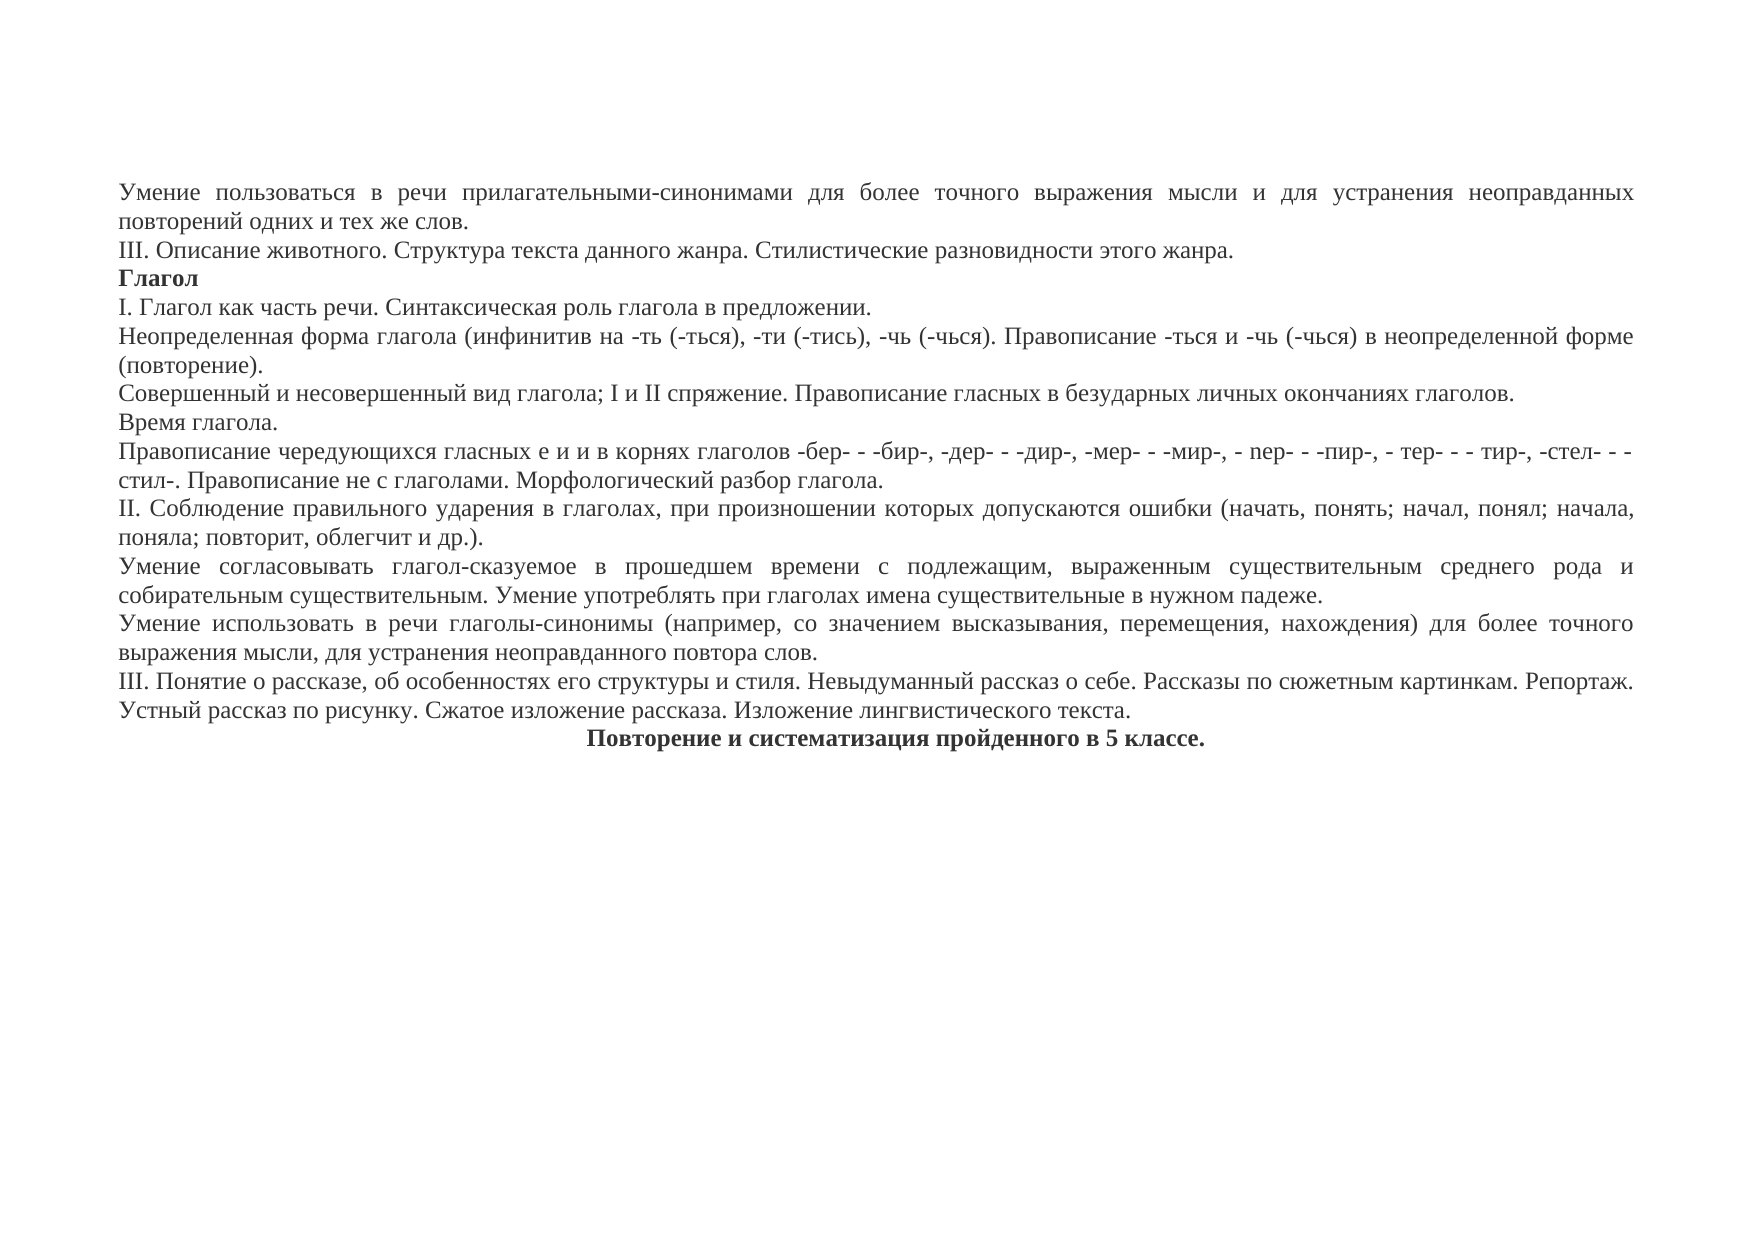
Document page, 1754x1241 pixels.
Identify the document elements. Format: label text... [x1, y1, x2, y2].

text Совершенный и несовершенный вид глагола; I и II спряжение. Правописание гласных в безударных личных окончаниях глаголов. [118, 378, 1636, 407]
text Повторение и систематизация пройденного в 5 классе. [118, 723, 1636, 752]
text II. Соблюдение правильного ударения в глаголах, при произношении которых допускаются ошибки (начать, понять; начал, понял; начала, поняла; повторит, облегчит и др.). [118, 493, 1636, 551]
text Умение согласовывать глагол-сказуемое в прошедшем времени с подлежащим, выраженным существительным среднего рода и собирательным существительным. Умение употреблять при глаголах имена существительные в нужном падеже. [118, 551, 1636, 608]
text I. Глагол как часть речи. Синтаксическая роль глагола в предложении. [118, 292, 1636, 321]
text Правописание чередующихся гласных е и и в корнях глаголов -бер- - -бир-, -дер- - -дир-, -мер- - -мир-, - nep- - -пир-, - тер- - - тир-, -стел- - -стил-. Правописание не с глаголами. Морфологический разбор глагола. [118, 436, 1636, 493]
text III. Описание животного. Структура текста данного жанра. Стилистические разновидности этого жанра. [118, 235, 1636, 263]
text III. Понятие о рассказе, об особенностях его структуры и стиля. Невыдуманный рассказ о себе. Рассказы по сюжетным картинкам. Репортаж. Устный рассказ по рисунку. Сжатое изложение рассказа. Изложение лингвистического текста. [118, 666, 1636, 723]
text Время глагола. [118, 407, 1636, 436]
text Глагол [118, 263, 1636, 292]
text Умение пользоваться в речи прилагательными-синонимами для более точного выражения мысли и для устранения неоправданных повторений одних и тех же слов. [118, 177, 1636, 235]
text Умение использовать в речи глаголы-синонимы (например, со значением высказывания, перемещения, нахождения) для более точного выражения мысли, для устранения неоправданного повтора слов. [118, 608, 1636, 666]
text Неопределенная форма глагола (инфинитив на -ть (-ться), -ти (-тись), -чь (-чься). Правописание -ться и -чь (-чься) в неопределенной форме (повторение). [118, 321, 1636, 378]
